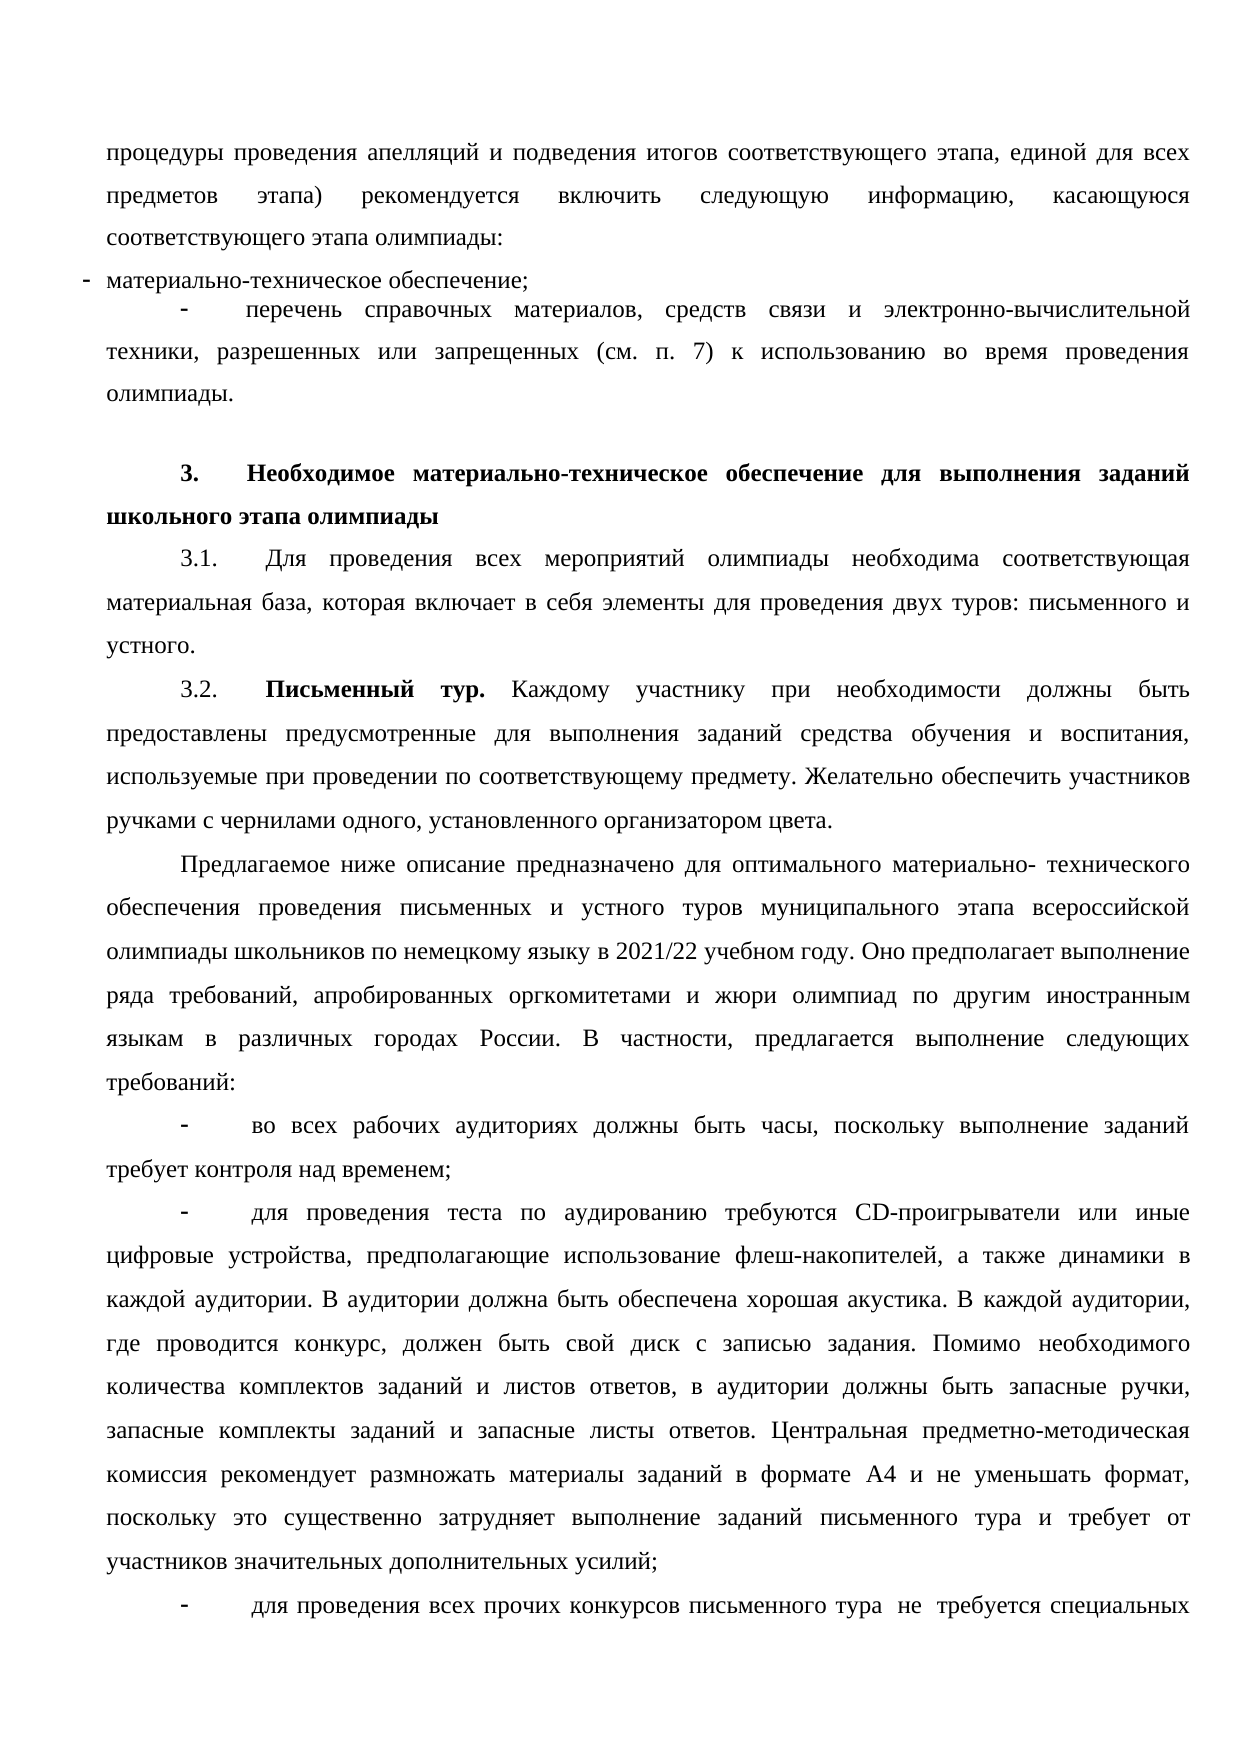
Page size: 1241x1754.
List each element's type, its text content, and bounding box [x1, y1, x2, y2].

text Предлагаемое ниже описание предназначено для оптимального материально- технического обеспечения проведения письменных и устного туров муниципального этапа всероссийской олимпиады школьников по немецкому языку в 2021/22 учебном году. Оно предполагает выполнение ряда требований, апробированных оргкомитетами и жюри олимпиад по другим иностранным языкам в различных городах России. В частности, предлагается выполнение следующих требований: [106, 849, 1190, 1096]
list во всех рабочих аудиториях должны быть часы, поскольку выполнение заданий требует контроля над временем; [106, 1111, 1190, 1182]
list Письменный тур. Каждому участнику при необходимости должны быть предоставлены предусмотренные для выполнения заданий средства обучения и воспитания, используемые при проведении по соответствующему предмету. Желательно обеспечить участников ручками с чернилами одного, установленного организатором цвета. [106, 674, 1190, 834]
list перечень справочных материалов, средств связи и электронно-вычислительной техники, разрешенных или запрещенных (см. п. 7) к использованию во время проведения олимпиады. [106, 294, 1190, 407]
list материально-техническое обеспечение; [82, 264, 1190, 294]
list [106, 1590, 1190, 1618]
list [106, 137, 1190, 251]
list Необходимое материально-техническое обеспечение для выполнения заданий школьного этапа олимпиады [106, 458, 1190, 529]
list для проведения теста по аудированию требуются CD-проигрыватели или иные цифровые устройства, предполагающие использование флеш-накопителей, а также динамики в каждой аудитории. В аудитории должна быть обеспечена хорошая акустика. В каждой аудитории, где проводится конкурс, должен быть свой диск с записью задания. Помимо необходимого количества комплектов заданий и листов ответов, в аудитории должны быть запасные ручки, запасные комплекты заданий и запасные листы ответов. Центральная предметно-методическая комиссия рекомендует размножать материалы заданий в формате А4 и не уменьшать формат, поскольку это существенно затрудняет выполнение заданий письменного тура и требует от участников значительных дополнительных усилий; [106, 1197, 1190, 1575]
list Для проведения всех мероприятий олимпиады необходима соответствующая материальная база, которая включает в себя элементы для проведения двух туров: письменного и устного. [106, 543, 1190, 659]
